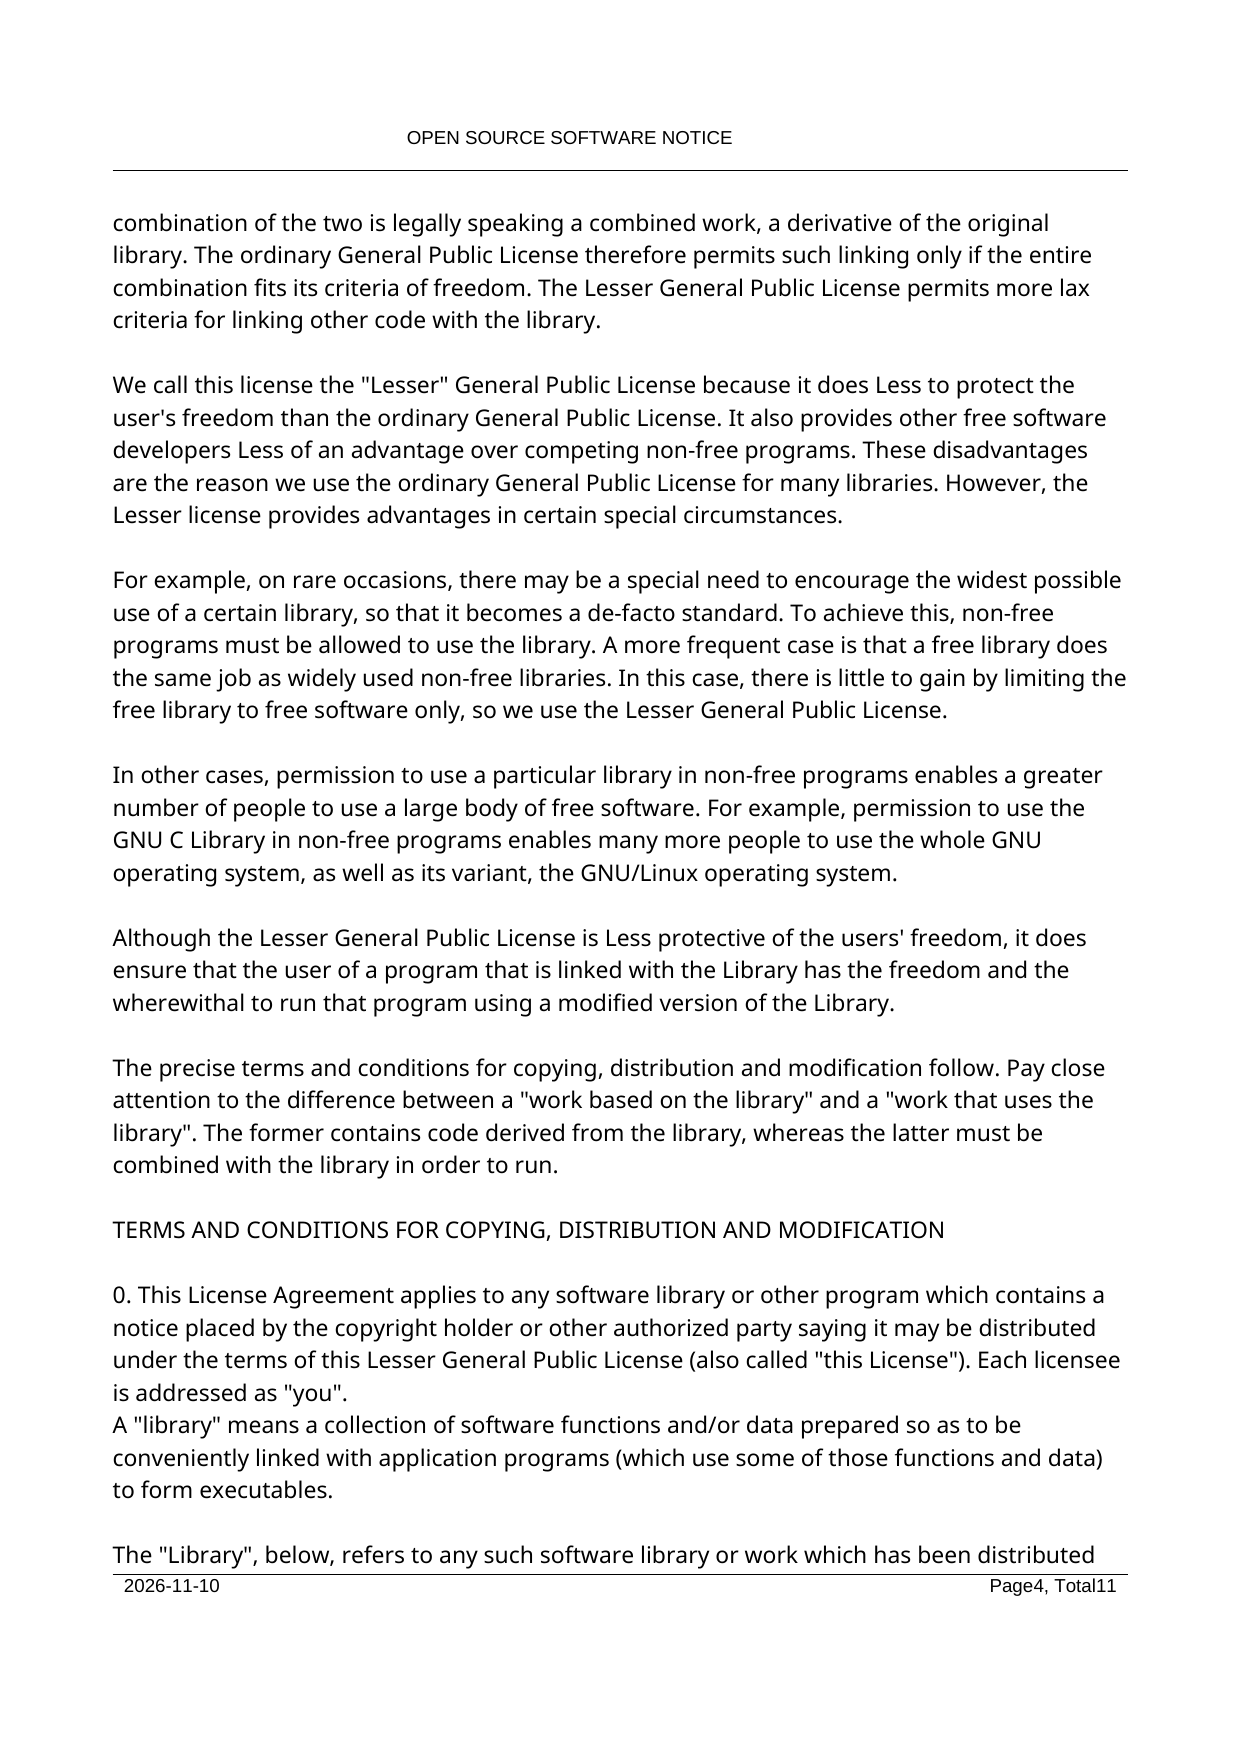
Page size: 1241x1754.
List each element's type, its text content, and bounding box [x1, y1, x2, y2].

text A "library" means a collection of software functions and/or data prepared so as to be conveniently linked with application programs (which use some of those functions and data) to form executables. [112, 1409, 1128, 1506]
text Although the Lesser General Public License is Less protective of the users' freedom, it does ensure that the user of a program that is linked with the Library has the freedom and the wherewithal to run that program using a modified version of the Library. [112, 921, 1128, 1019]
text 0. This License Agreement applies to any software library or other program which contains a notice placed by the copyright holder or other authorized party saying it may be distributed under the terms of this Lesser General Public License (also called "this License"). Each licensee is addressed as "you". [112, 1279, 1128, 1409]
text For example, on rare occasions, there may be a special need to encourage the widest possible use of a certain library, so that it becomes a de-facto standard. To achieve this, non-free programs must be allowed to use the library. A more frequent case is that a free library does the same job as widely used non-free libraries. In this case, there is little to gain by limiting the free library to free software only, so we use the Lesser General Public License. [112, 564, 1128, 726]
text We call this license the "Lesser" General Public License because it does Less to protect the user's freedom than the ordinary General Public License. It also provides other free software developers Less of an advantage over competing non-free programs. These disadvantages are the reason we use the ordinary General Public License for many libraries. However, the Lesser license provides advantages in certain special circumstances. [112, 369, 1128, 531]
text TERMS AND CONDITIONS FOR COPYING, DISTRIBUTION AND MODIFICATION [112, 1214, 1128, 1246]
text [112, 206, 1128, 336]
text The precise terms and conditions for copying, distribution and modification follow. Pay close attention to the difference between a "work based on the library" and a "work that uses the library". The former contains code derived from the library, whereas the latter must be combined with the library in order to run. [112, 1051, 1128, 1181]
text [112, 1539, 1128, 1571]
text In other cases, permission to use a particular library in non-free programs enables a greater number of people to use a large body of free software. For example, permission to use the GNU C Library in non-free programs enables many more people to use the whole GNU operating system, as well as its variant, the GNU/Linux operating system. [112, 759, 1128, 889]
